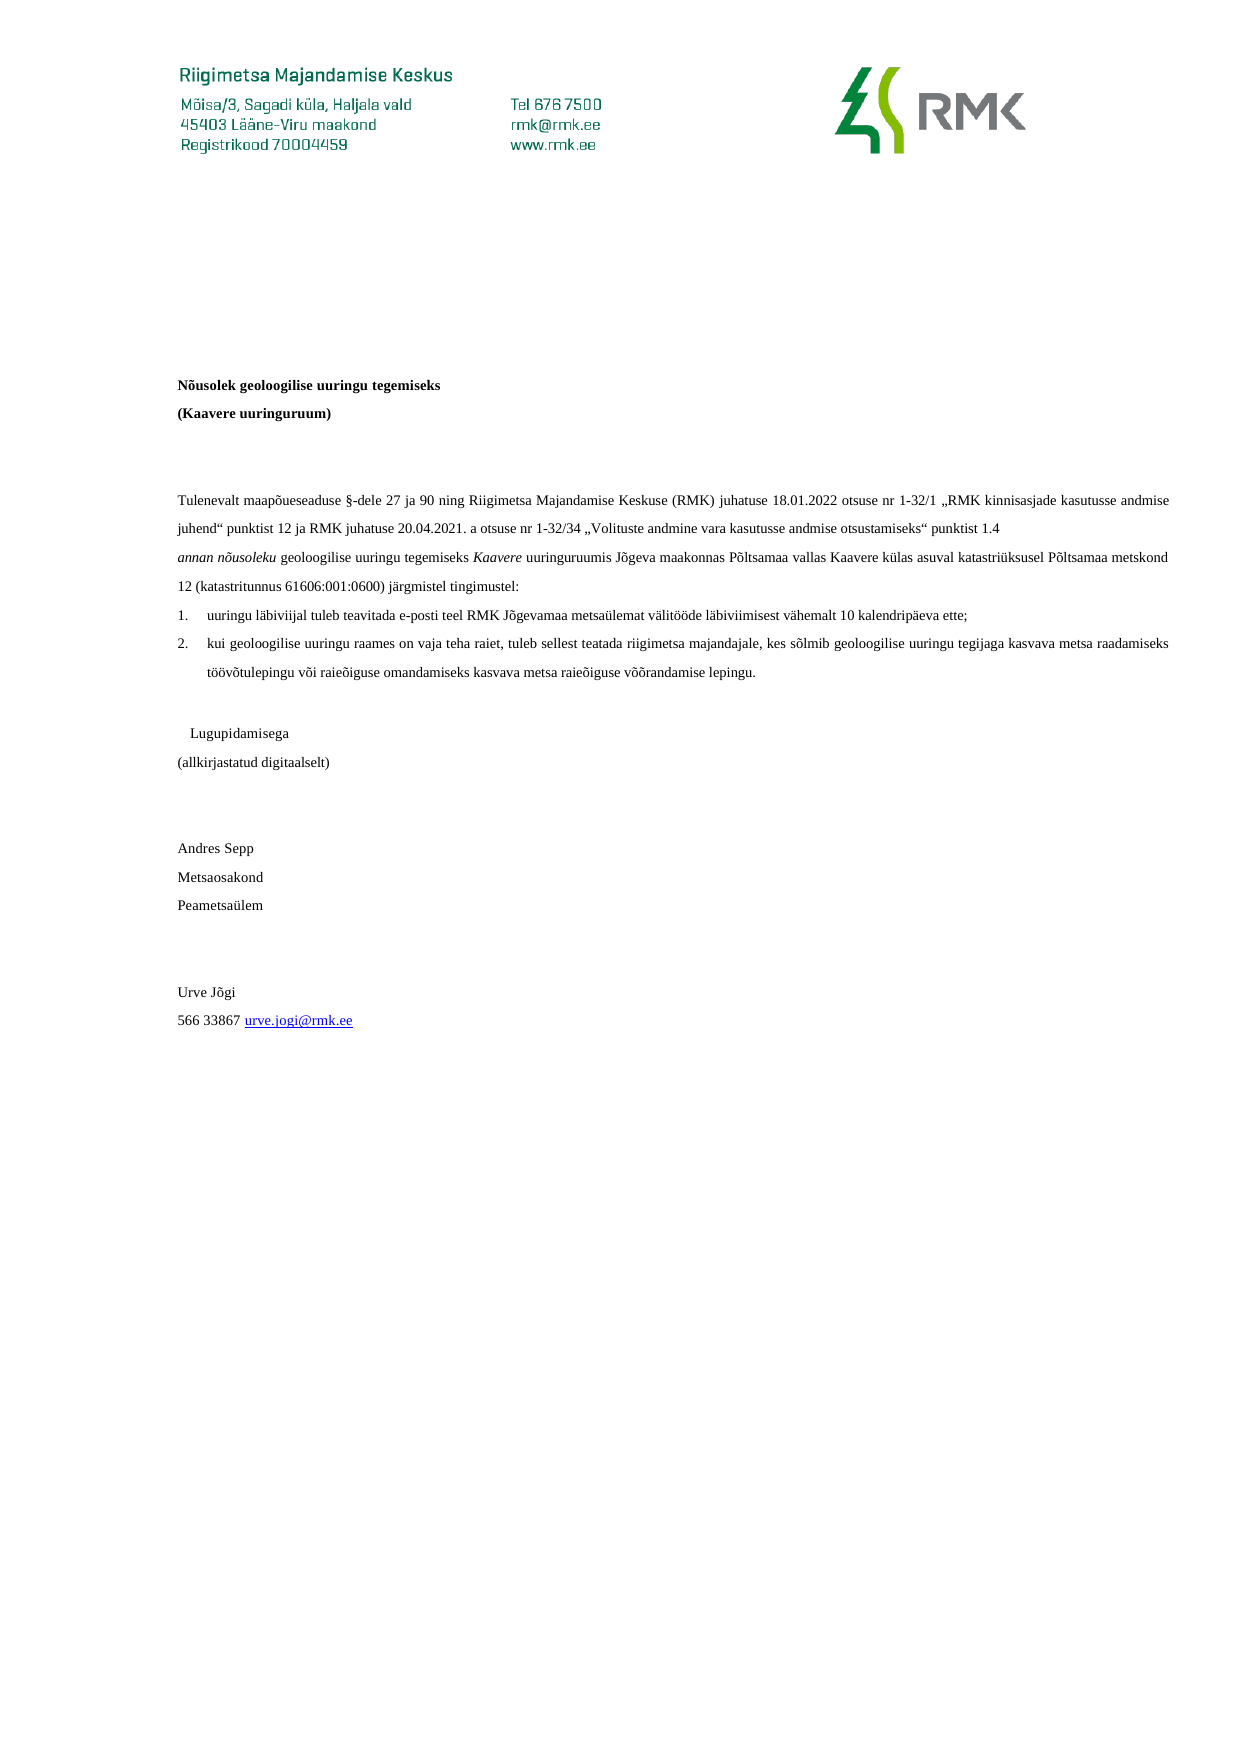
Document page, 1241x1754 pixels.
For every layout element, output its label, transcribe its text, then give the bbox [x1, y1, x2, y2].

text Metsaosakond [177, 868, 1169, 897]
text Peametsaülem [177, 897, 1169, 926]
subtitle (Kaavere uuringuruum) [177, 405, 1169, 434]
text Andres Sepp [177, 840, 1169, 868]
list uuringu läbiviijal tuleb teavitada e-posti teel RMK Jõgevamaa metsaülemat välitööde läbiviimisest vähemalt 10 kalendripäeva ette; [177, 606, 1169, 635]
picture [177, 65, 1169, 170]
subtitle Nõusolek geoloogilise uuringu tegemiseks [177, 376, 1169, 405]
text Urve Jõgi [177, 983, 1169, 1012]
list kui geoloogilise uuringu raames on vaja teha raiet, tuleb sellest teatada riigimetsa majandajale, kes sõlmib geoloogilise uuringu tegijaga kasvava metsa raadamiseks töövõtulepingu või raieõiguse omandamiseks kasvava metsa raieõiguse võõrandamise lepingu. [177, 635, 1169, 693]
text annan nõusoleku geoloogilise uuringu tegemiseks Kaavere uuringuruumis Jõgeva maakonnas Põltsamaa vallas Kaavere külas asuval katastriüksusel Põltsamaa metskond 12 (katastritunnus 61606:001:0600) järgmistel tingimustel: [177, 549, 1169, 606]
table_header Lugupidamisega [177, 693, 1169, 753]
text (allkirjastatud digitaalselt) [177, 753, 1169, 782]
text Tulenevalt maapõueseaduse §-dele 27 ja 90 ning Riigimetsa Majandamise Keskuse (RMK) juhatuse 18.01.2022 otsuse nr 1-32/1 „RMK kinnisasjade kasutusse andmise juhend“ punktist 12 ja RMK juhatuse 20.04.2021. a otsuse nr 1-32/34 „Volituste andmine vara kasutusse andmise otsustamiseks“ punktist 1.4 [177, 491, 1169, 549]
text 566 33867 urve.jogi@rmk.ee [177, 1012, 1169, 1041]
